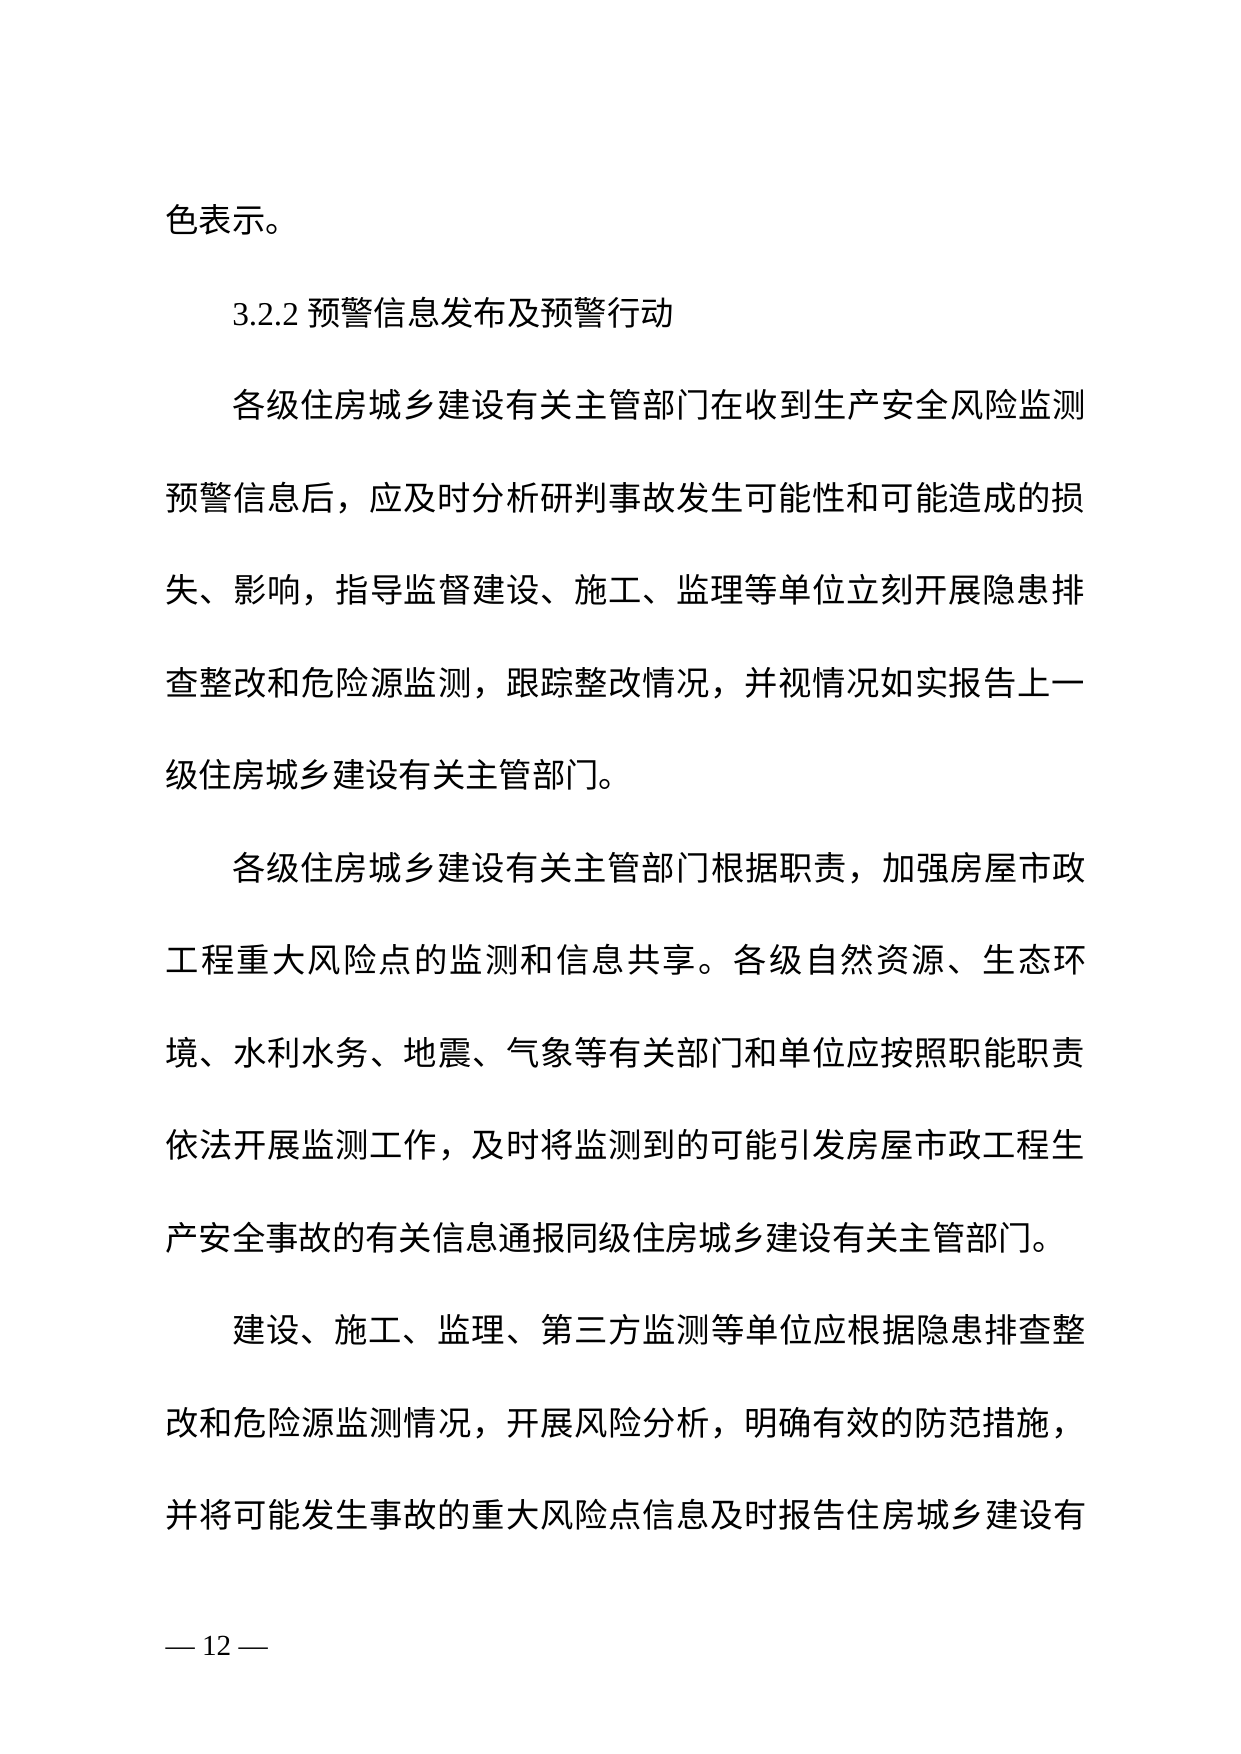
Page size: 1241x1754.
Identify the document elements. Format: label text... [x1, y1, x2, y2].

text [165, 172, 1087, 264]
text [165, 1282, 1087, 1559]
text 各级住房城乡建设有关主管部门根据职责，加强房屋市政工程重大风险点的监测和信息共享。各级自然资源、生态环境、水利水务、地震、气象等有关部门和单位应按照职能职责依法开展监测工作，及时将监测到的可能引发房屋市政工程生产安全事故的有关信息通报同级住房城乡建设有关主管部门。 [165, 819, 1087, 1282]
text 各级住房城乡建设有关主管部门在收到生产安全风险监测预警信息后，应及时分析研判事故发生可能性和可能造成的损失、影响，指导监督建设、施工、监理等单位立刻开展隐患排查整改和危险源监测，跟踪整改情况，并视情况如实报告上一级住房城乡建设有关主管部门。 [165, 357, 1087, 819]
subtitle 3.2.2 预警信息发布及预警行动 [165, 264, 1087, 357]
